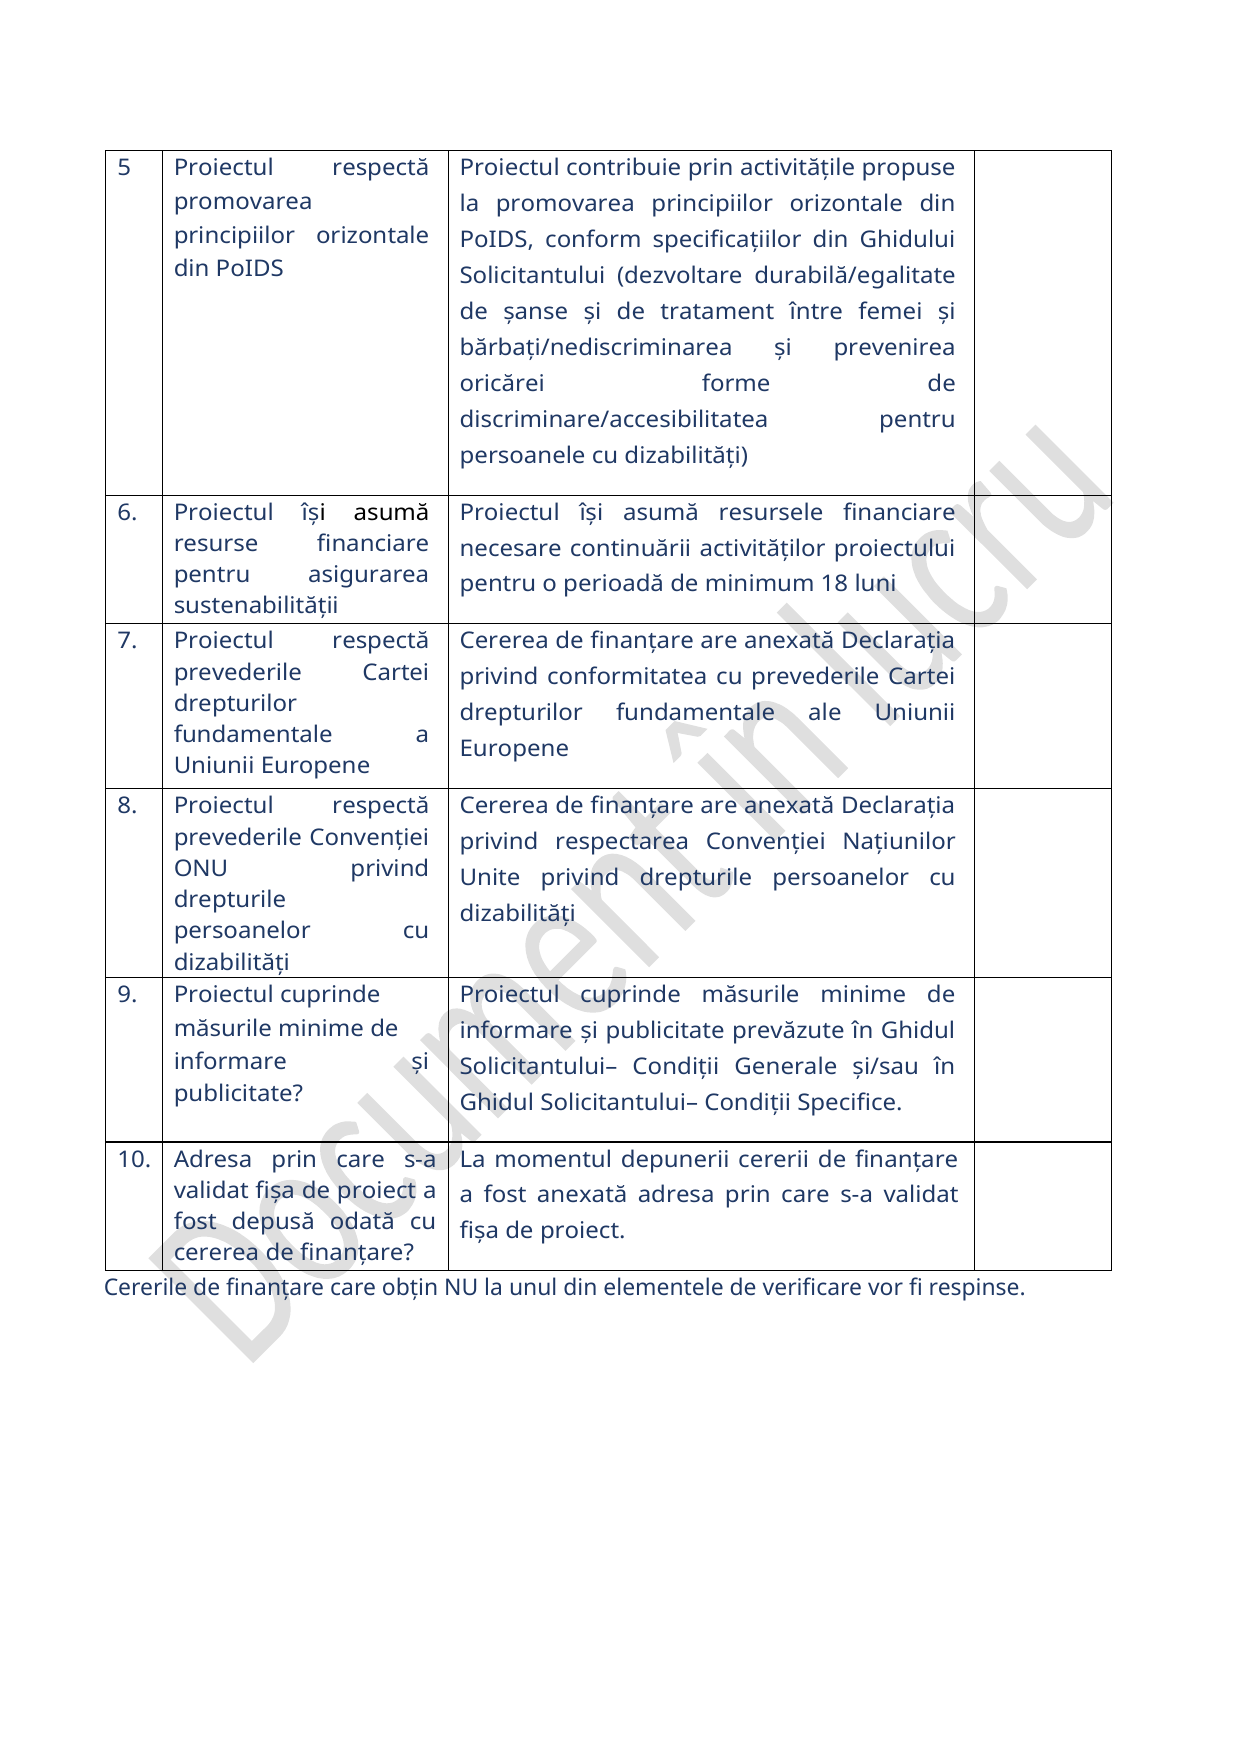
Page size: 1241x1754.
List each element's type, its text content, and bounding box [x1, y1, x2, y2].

table_cell Proiectul respectă prevederile Convenției ONU privind drepturile persoanelor cu dizabilități [163, 789, 448, 977]
table_cell [975, 624, 1111, 788]
table_cell Adresa prin care s-a validat fișa de proiect a fost depusă odată cu cererea de finanțare? [163, 1143, 448, 1270]
table_cell Proiectul respectă prevederile Cartei drepturilor fundamentale a Uniunii Europene [163, 624, 448, 788]
table_cell [975, 1143, 1111, 1270]
table_cell Proiectul contribuie prin activitățile propuse la promovarea principiilor orizontale din PoIDS, conform specificațiilor din Ghidului Solicitantului (dezvoltare durabilă/egalitate de șanse și de tratament între femei și bărbați/nediscriminarea și prevenirea oricărei forme de discriminare/accesibilitatea pentru persoanele cu dizabilități) [449, 151, 974, 494]
table_cell 7. [106, 624, 162, 788]
table_cell 6. [106, 496, 162, 623]
table_cell [975, 151, 1111, 494]
table_cell [975, 496, 1111, 623]
table_cell 10. [106, 1143, 162, 1270]
table_cell Proiectul cuprinde măsurile minime de informare și publicitate? [163, 978, 448, 1141]
table_cell [975, 789, 1111, 977]
table_cell [975, 978, 1111, 1141]
table_cell 5 [106, 151, 162, 494]
text Cererile de finanțare care obțin NU la unul din elementele de verificare vor fi respinse. [103, 1271, 1152, 1303]
table_cell 9. [106, 978, 162, 1141]
table_cell Cererea de finanțare are anexată Declarația privind respectarea Convenției Națiunilor Unite privind drepturile persoanelor cu dizabilități [449, 789, 974, 977]
table_cell Proiectul își asumă resurse financiare pentru asigurarea sustenabilității [163, 496, 448, 623]
table_cell Proiectul cuprinde măsurile minime de informare și publicitate prevăzute în Ghidul Solicitantului– Condiții Generale și/sau în Ghidul Solicitantului– Condiții Specifice. [449, 978, 974, 1141]
table_cell Cererea de finanțare are anexată Declarația privind conformitatea cu prevederile Cartei drepturilor fundamentale ale Uniunii Europene [449, 624, 974, 788]
table_cell La momentul depunerii cererii de finanțare a fost anexată adresa prin care s-a validat fișa de proiect. [449, 1143, 974, 1270]
table_cell 8. [106, 789, 162, 977]
table_cell Proiectul își asumă resursele financiare necesare continuării activităților proiectului pentru o perioadă de minimum 18 luni [449, 496, 974, 623]
table_cell Proiectul respectă promovarea principiilor orizontale din PoIDS [163, 151, 448, 494]
